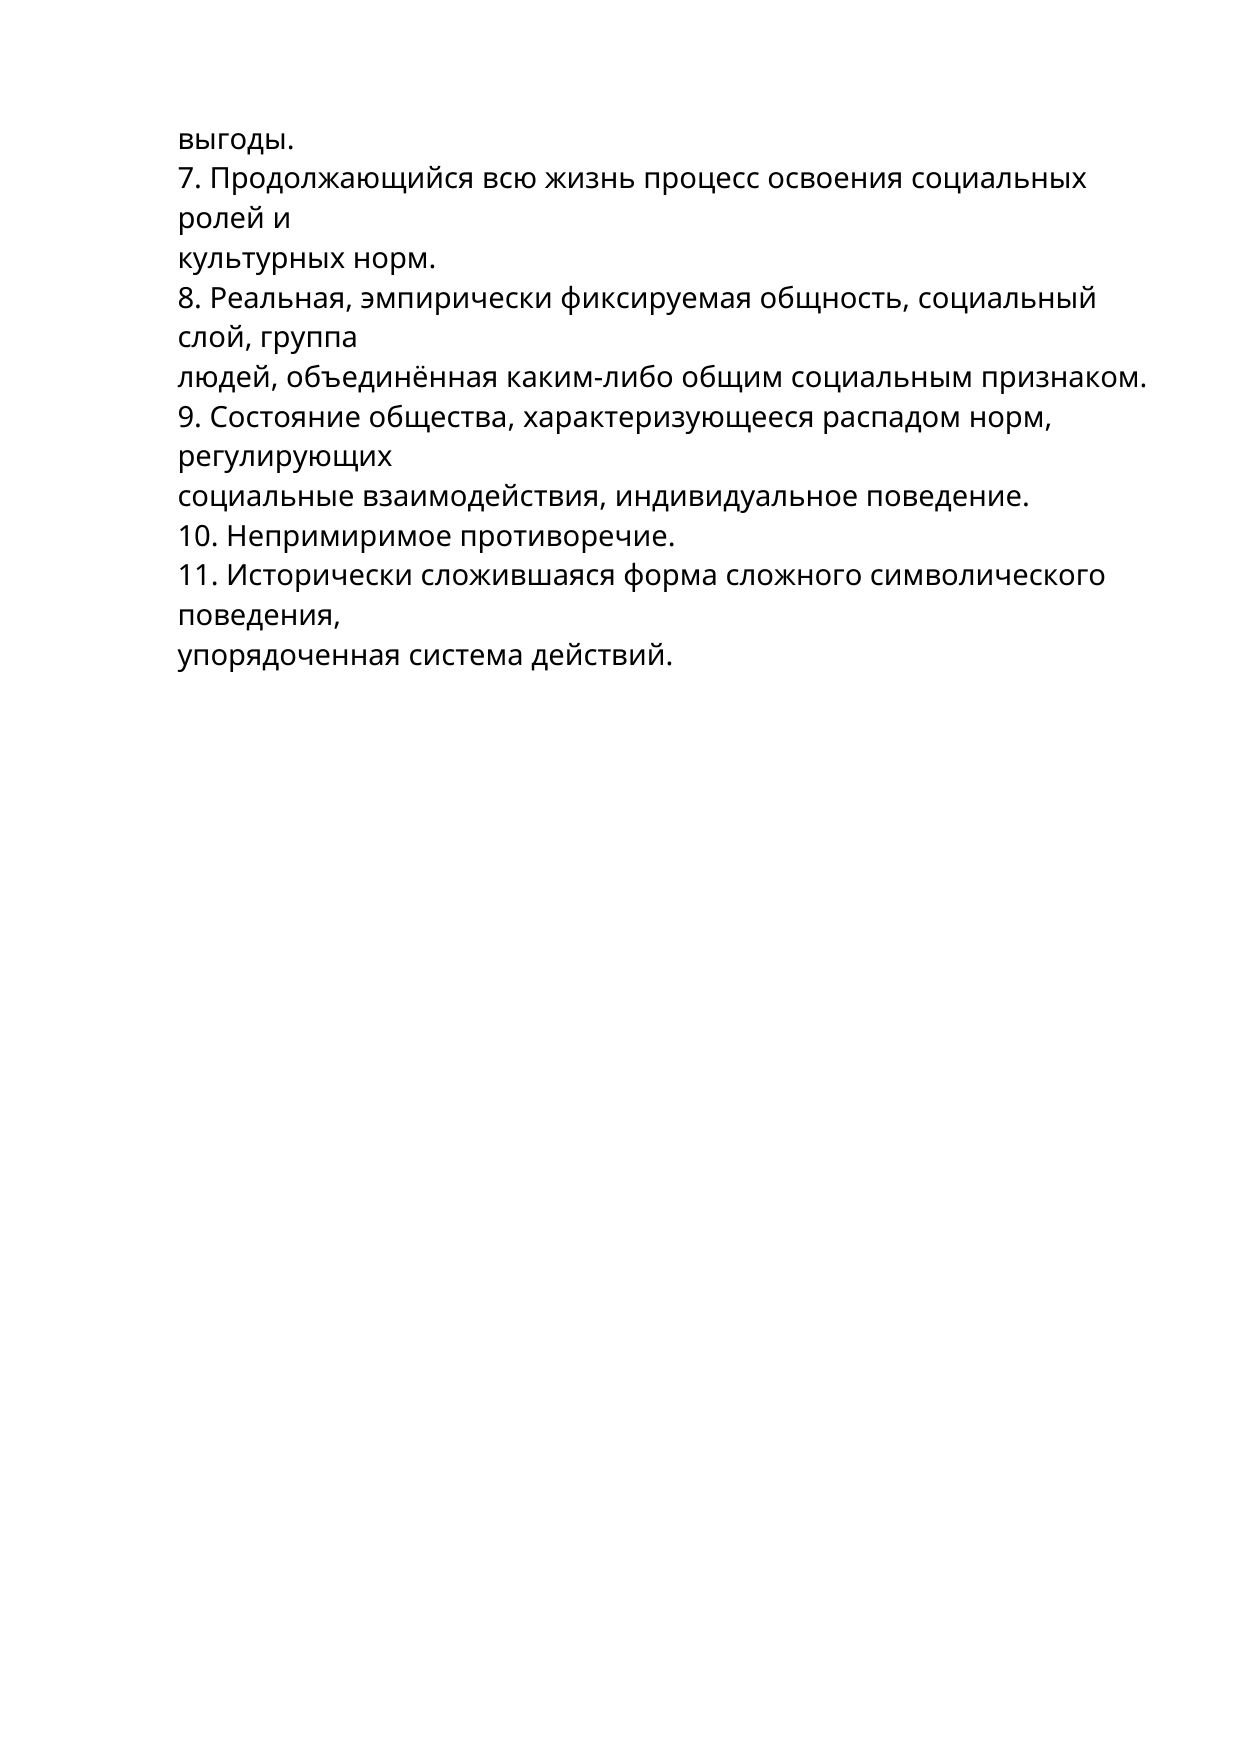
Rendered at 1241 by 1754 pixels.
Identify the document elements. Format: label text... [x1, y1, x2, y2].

text 11. Исторически сложившаяся форма сложного символического поведения, упорядоченная система действий. [177, 555, 1152, 674]
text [177, 118, 1152, 555]
